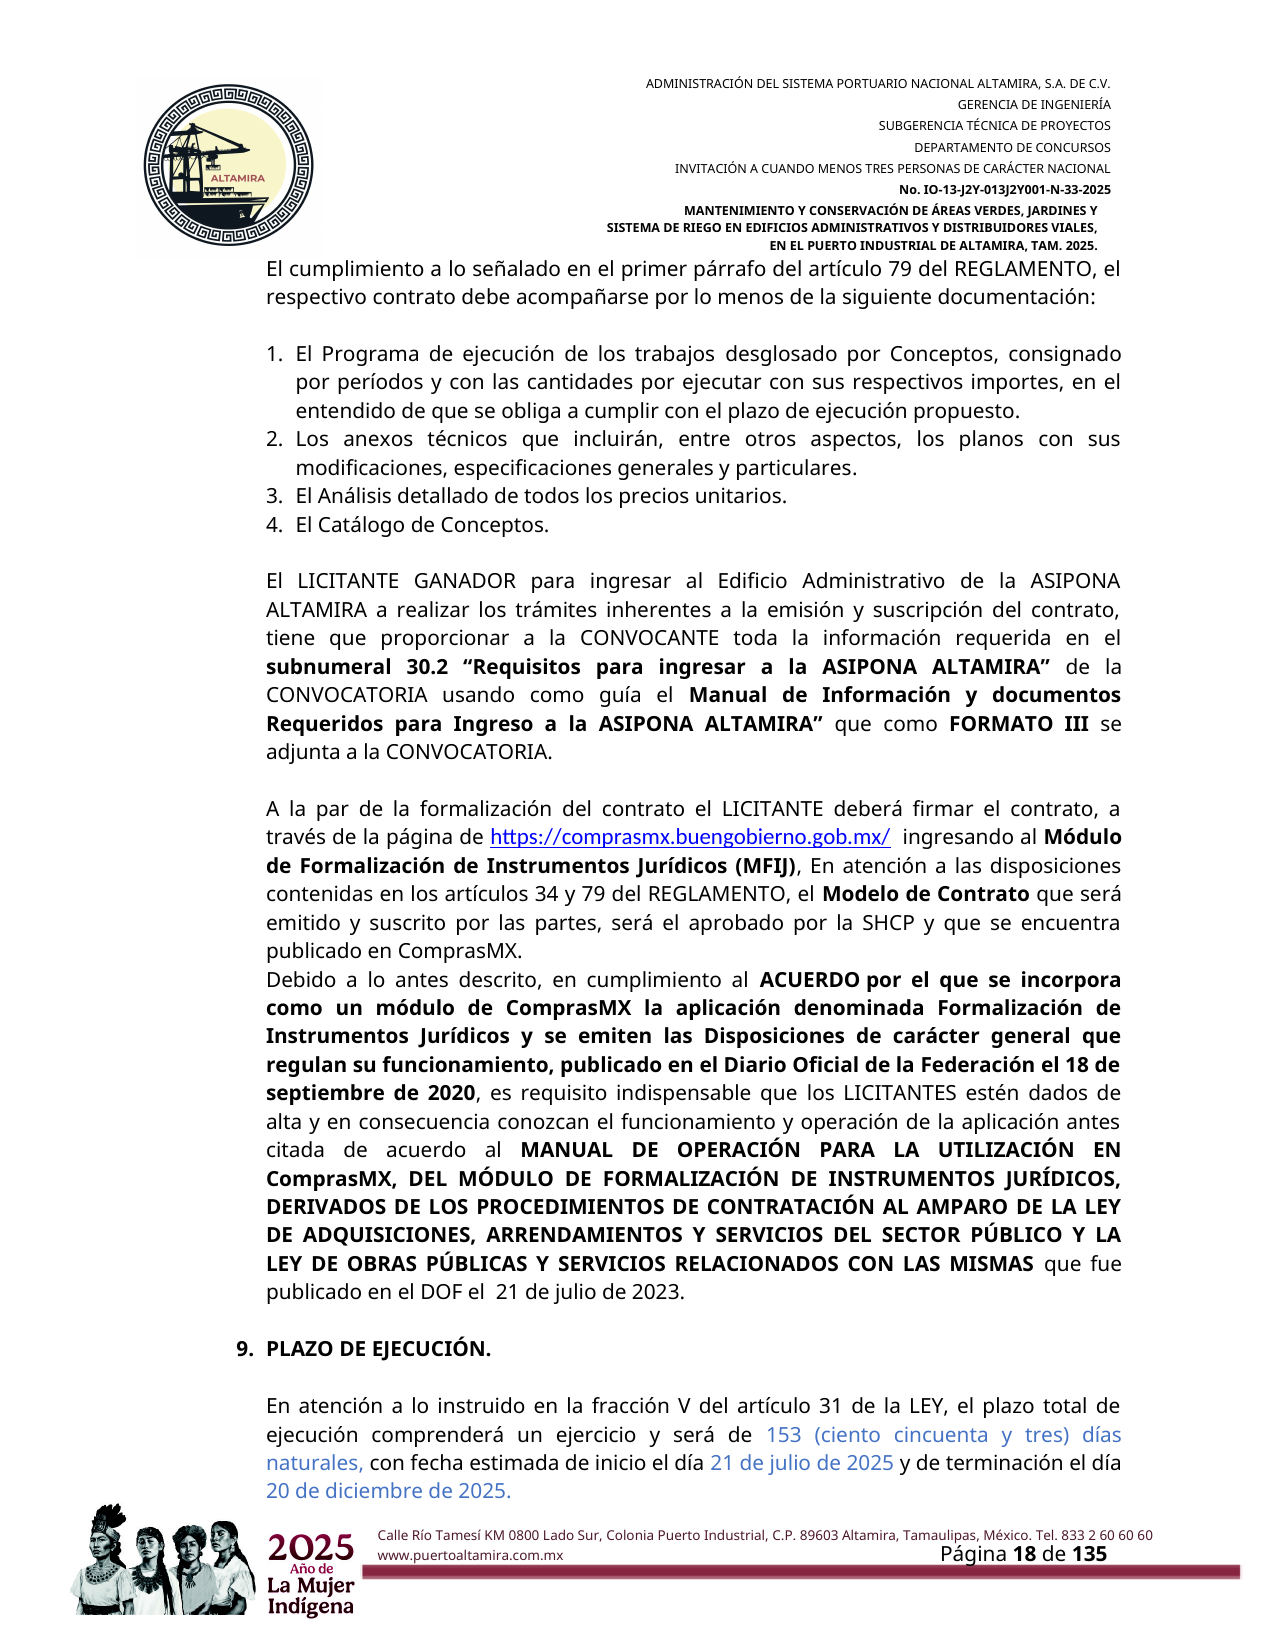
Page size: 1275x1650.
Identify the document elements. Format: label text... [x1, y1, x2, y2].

list PLAZO DE EJECUCIÓN. [236, 1334, 1122, 1363]
text En atención a lo instruido en la fracción V del artículo 31 de la LEY, el plazo total de ejecución comprenderá un ejercicio y será de 153 (ciento cincuenta y tres) días naturales, con fecha estimada de inicio el día 21 de julio de 2025 y de terminación el día 20 de diciembre de 2025. [266, 1391, 1122, 1505]
text Debido a lo antes descrito, en cumplimiento al ACUERDO por el que se incorpora como un módulo de ComprasMX la aplicación denominada Formalización de Instrumentos Jurídicos y se emiten las Disposiciones de carácter general que regulan su funcionamiento, publicado en el Diario Oficial de la Federación el 18 de septiembre de 2020, es requisito indispensable que los LICITANTES estén dados de alta y en consecuencia conozcan el funcionamiento y operación de la aplicación antes citada de acuerdo al MANUAL DE OPERACIÓN PARA LA UTILIZACIÓN EN ComprasMX, DEL MÓDULO DE FORMALIZACIÓN DE INSTRUMENTOS JURÍDICOS, DERIVADOS DE LOS PROCEDIMIENTOS DE CONTRATACIÓN AL AMPARO DE LA LEY DE ADQUISICIONES, ARRENDAMIENTOS Y SERVICIOS DEL SECTOR PÚBLICO Y LA LEY DE OBRAS PÚBLICAS Y SERVICIOS RELACIONADOS CON LAS MISMAS que fue publicado en el DOF el 21 de julio de 2023. [266, 1078, 1122, 1164]
list Los anexos técnicos que incluirán, entre otros aspectos, los planos con sus modificaciones, especificaciones generales y particulares. [266, 424, 1122, 481]
list El Programa de ejecución de los trabajos desglosado por Conceptos, consignado por períodos y con las cantidades por ejecutar con sus respectivos importes, en el entendido de que se obliga a cumplir con el plazo de ejecución propuesto. [266, 339, 1122, 424]
list El Análisis detallado de todos los precios unitarios. [266, 481, 1122, 510]
text El cumplimiento a lo señalado en el primer párrafo del artículo 79 del REGLAMENTO, el respectivo contrato debe acompañarse por lo menos de la siguiente documentación: [266, 254, 1122, 311]
list El Catálogo de Conceptos. [266, 510, 1122, 538]
picture [134, 75, 325, 258]
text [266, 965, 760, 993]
text A la par de la formalización del contrato el LICITANTE deberá firmar el contrato, a través de la página de https://comprasmx.buengobierno.gob.mx/ ingresando al Módulo de Formalización de Instrumentos Jurídicos (MFIJ), En atención a las disposiciones contenidas en los artículos 34 y 79 del REGLAMENTO, el Modelo de Contrato que será emitido y suscrito por las partes, será el aprobado por la SHCP y que se encuentra publicado en ComprasMX. [266, 794, 1122, 965]
picture [0, 1497, 1244, 1627]
text El LICITANTE GANADOR para ingresar al Edificio Administrativo de la ASIPONA ALTAMIRA a realizar los trámites inherentes a la emisión y suscripción del contrato, tiene que proporcionar a la CONVOCANTE toda la información requerida en el subnumeral 30.2 “Requisitos para ingresar a la ASIPONA ALTAMIRA” de la CONVOCATORIA usando como guía el Manual de Información y documentos Requeridos para Ingreso a la ASIPONA ALTAMIRA” que como FORMATO III se adjunta a la CONVOCATORIA. [266, 567, 1122, 766]
